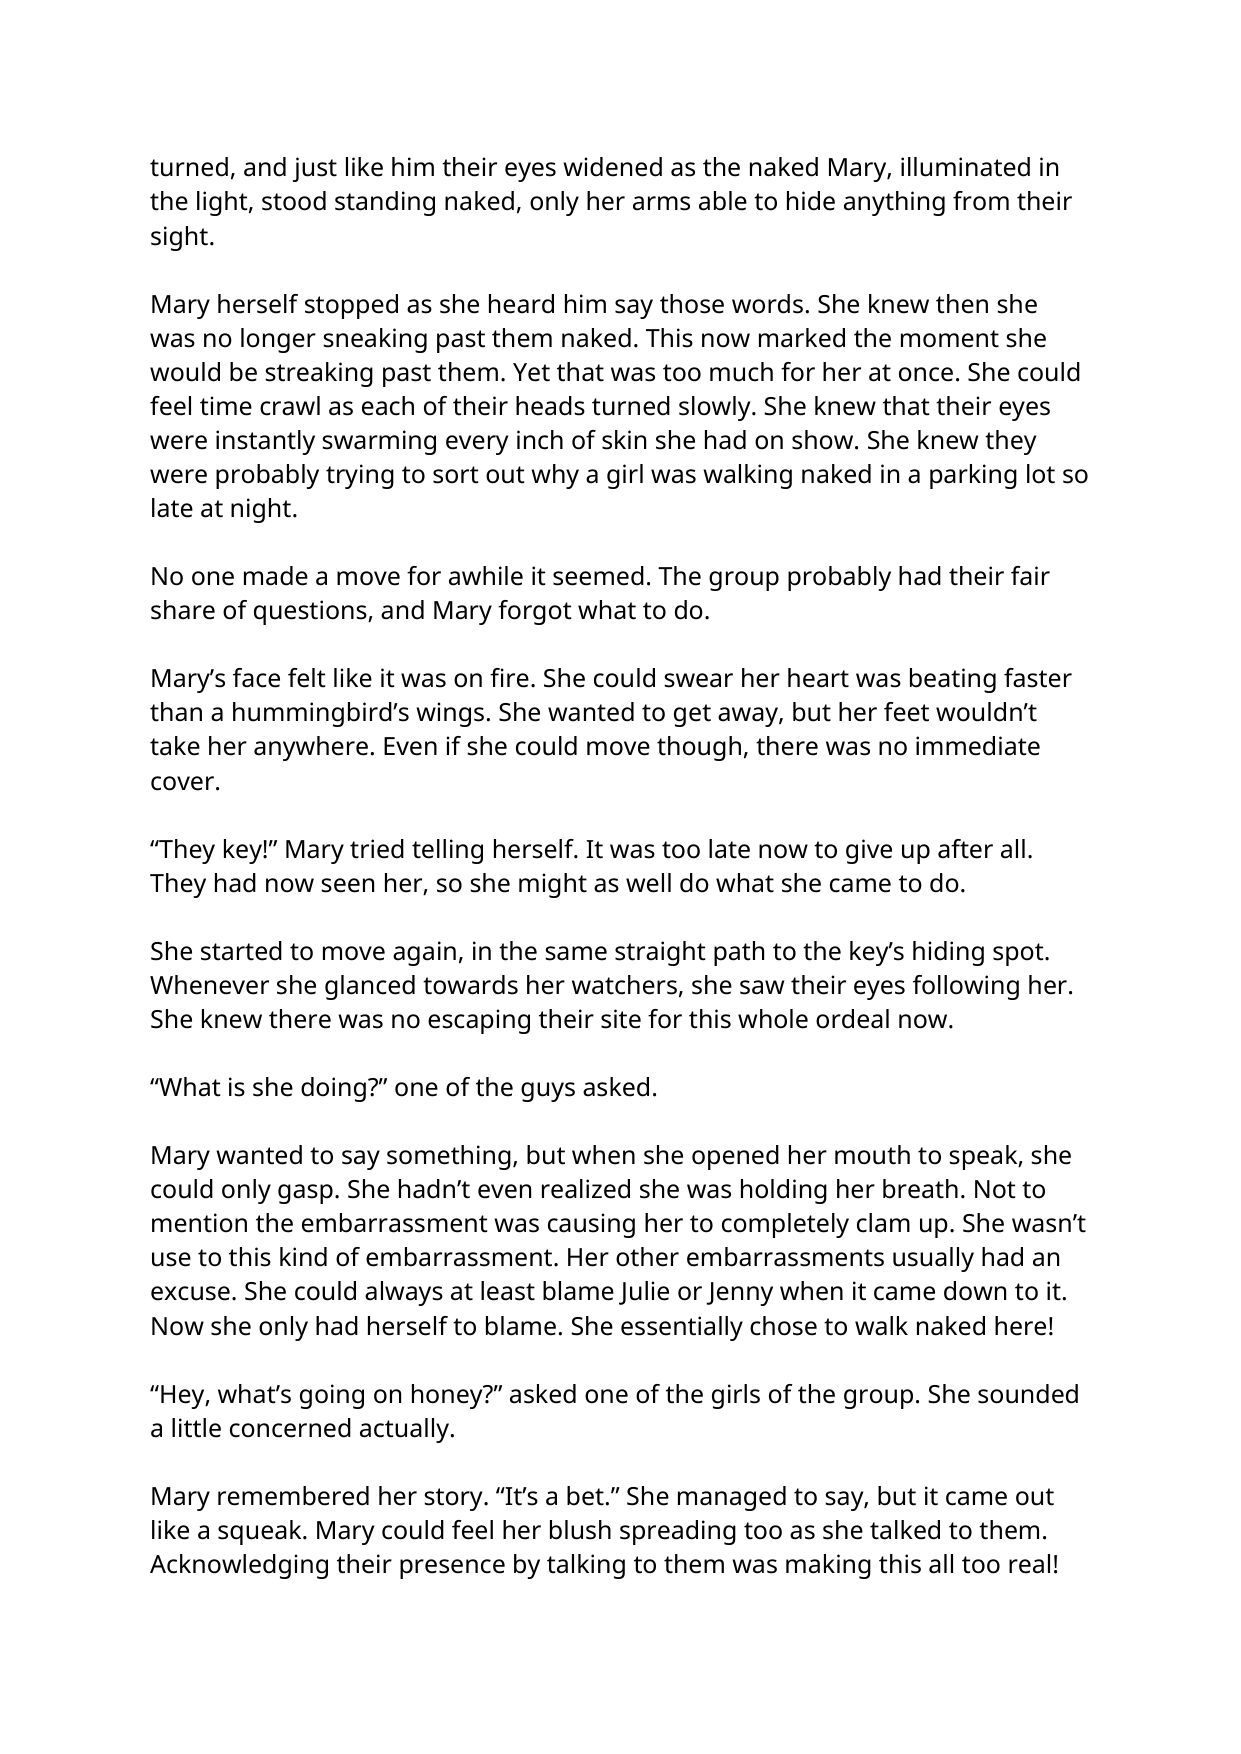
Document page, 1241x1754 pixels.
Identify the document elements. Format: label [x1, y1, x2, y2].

text [150, 150, 1090, 1581]
